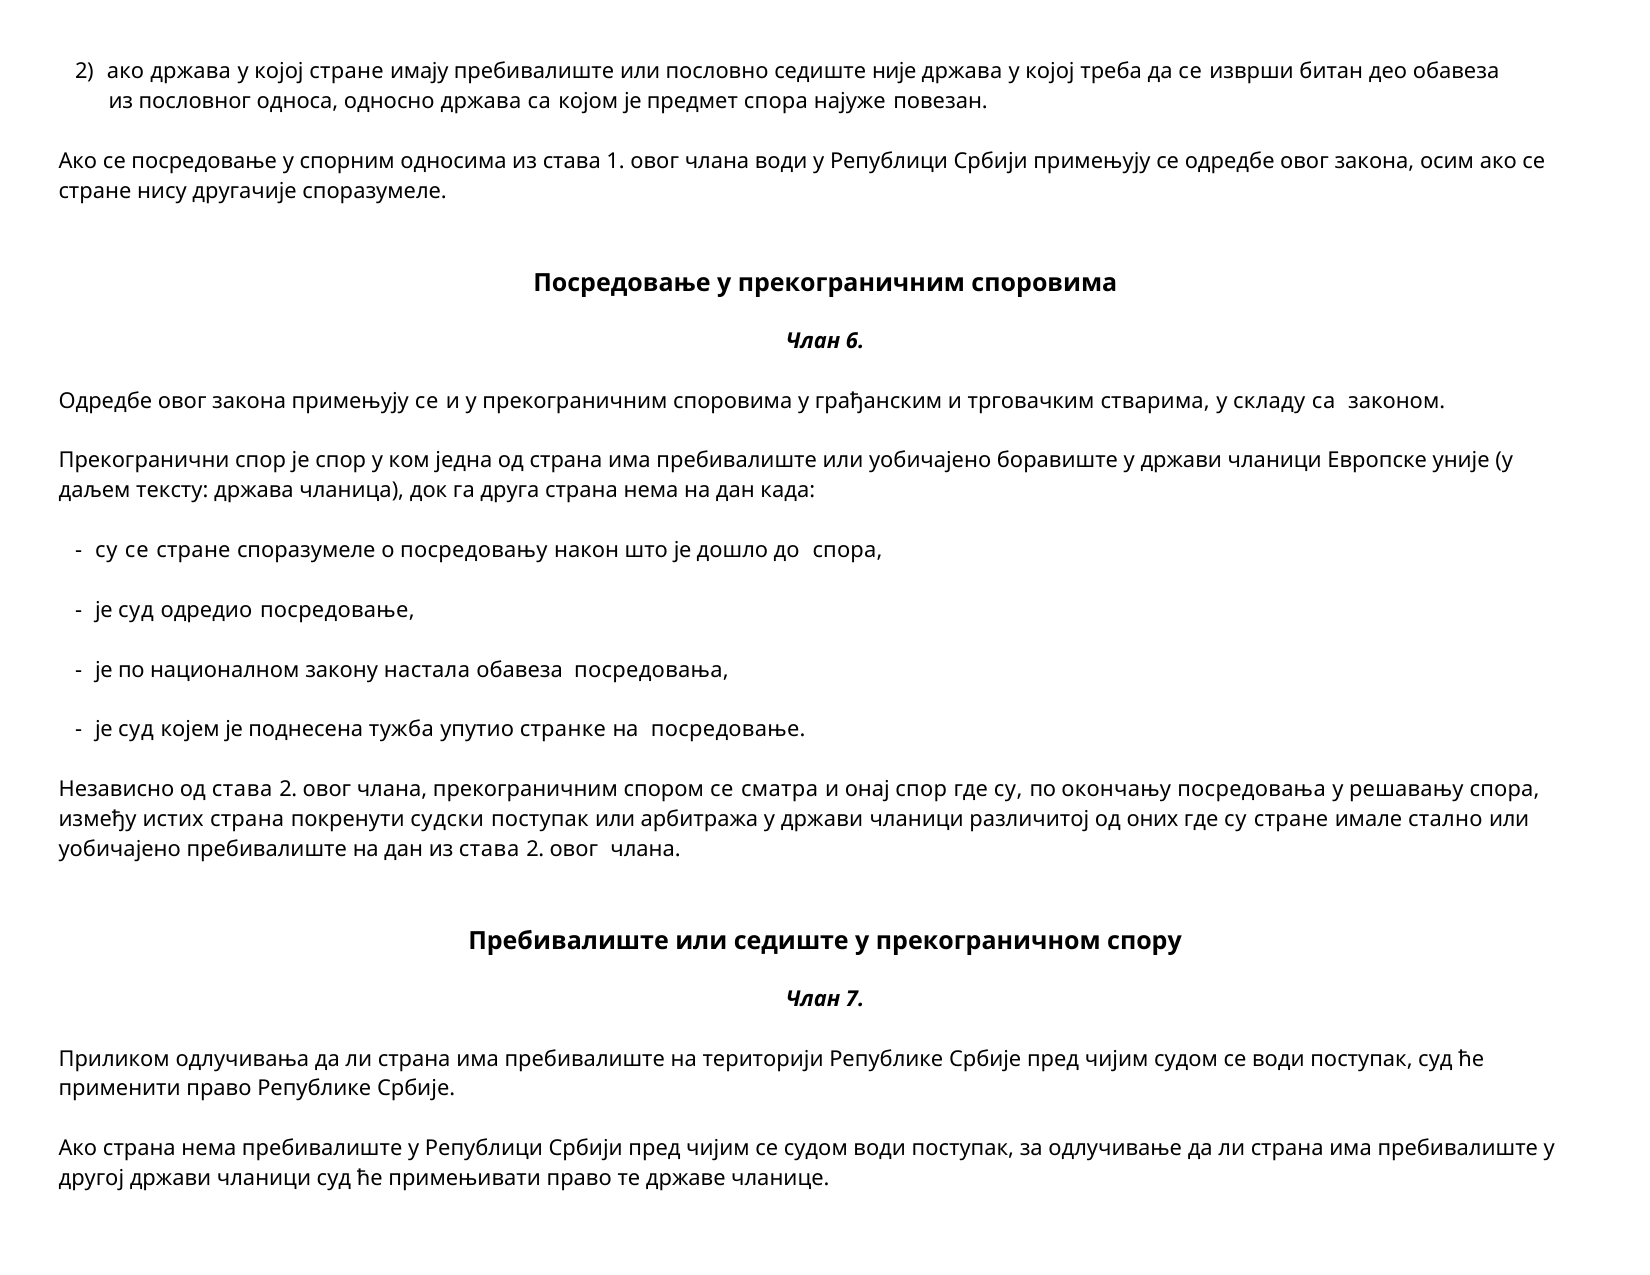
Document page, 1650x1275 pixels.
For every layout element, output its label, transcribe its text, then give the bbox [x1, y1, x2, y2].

subtitle Члан 6. [59, 325, 1591, 355]
list ако држава у којој стране имају пребивалиште или пословно седиште није држава у којој треба да се изврши битан део обавеза из пословног односа, односно држава са којом је предмет спора најуже повезан. [75, 56, 1508, 115]
subtitle Члан 7. [59, 983, 1591, 1012]
text Ако се посредовање у спорним односима из става 1. овог члана води у Републици Србији примењују се одредбе овог закона, осим ако се стране нису другачије споразумеле. [58, 145, 1604, 205]
subtitle Пребивалиште или седиште у прекограничном спору [59, 923, 1591, 957]
list је по националном закону настала обавеза посредовања, [75, 653, 1604, 683]
text Прекогранични спор је спор у ком једна од страна има пребивалиште или уобичајено боравиште у држави чланици Европске уније (у даљем тексту: држава чланица), док га друга страна нема на дан када: [58, 444, 1582, 504]
subtitle Посредовање у прекограничним споровима [59, 265, 1591, 299]
list је суд којем је поднесена тужба упутио странке на посредовање. [75, 713, 1604, 743]
text Приликом одлучивања да ли страна има пребивалиште на територији Републике Србије пред чијим судом се води поступак, суд ће применити право Републике Србије. [58, 1042, 1604, 1102]
text Независно од става 2. овог члана, прекограничним спором се сматра и онај спор где су, по окончању посредовања у решавању спора, између истих страна покренути судски поступак или арбитража у држави чланици различитој од оних где су стране имале стално или уобичајено пребивалиште на дан из става 2. овог члана. [58, 773, 1604, 862]
list је суд одредио посредовање, [75, 594, 1604, 623]
text Одредбе овог закона примењују се и у прекограничним споровима у грађанским и трговачким стварима, у складу са законом. [58, 385, 1604, 414]
list су се стране споразумеле о посредовању након што је дошло до спора, [75, 534, 1604, 564]
text Ако страна нема пребивалиште у Републици Србији пред чијим се судом води поступак, за одлучивање да ли страна има пребивалиште у другој држави чланици суд ће примењивати право те државе чланице. [58, 1132, 1604, 1192]
